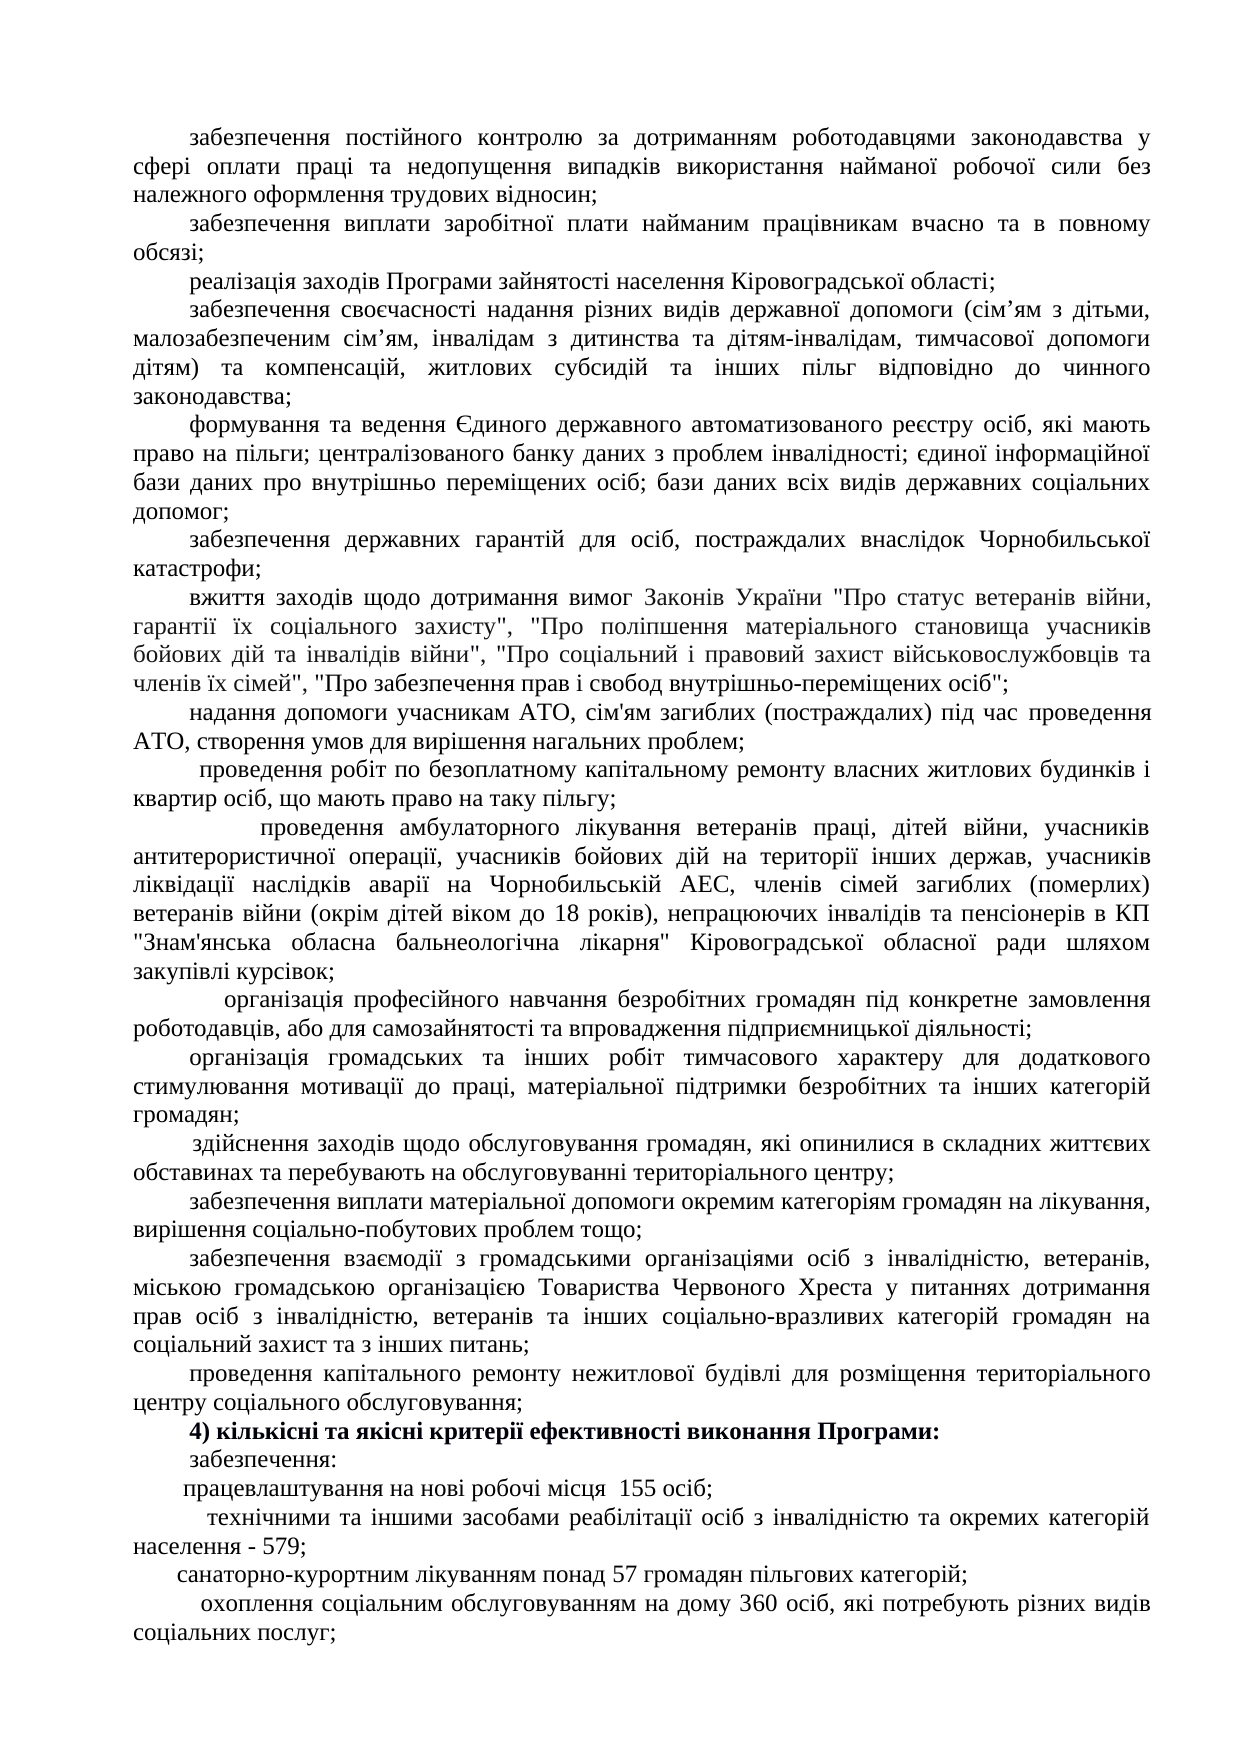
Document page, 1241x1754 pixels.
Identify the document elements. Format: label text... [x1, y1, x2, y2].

text організація професійного навчання безробітних громадян під конкретне замовлення роботодавців, або для самозайнятості та впровадження підприємницької діяльності; [133, 984, 1152, 1042]
text охоплення соціальним обслуговуванням на дому 360 осіб, які потребують різних видів соціальних послуг; [133, 1588, 1152, 1646]
text проведення капітального ремонту нежитлової будівлі для розміщення територіального центру соціального обслуговування; [133, 1358, 1152, 1416]
text проведення робіт по безоплатному капітальному ремонту власних житлових будинків і квартир осіб, що мають право на таку пільгу; [133, 754, 1152, 812]
text реалізація заходів Програми зайнятості населення Кіровоградської області; [133, 266, 1152, 294]
text 4) кількісні та якісні критерії ефективності виконання Програми: [133, 1416, 1152, 1444]
text забезпечення: [133, 1444, 1152, 1473]
text надання допомоги учасникам АТО, сім'ям загиблих (постраждалих) під час проведення АТО, створення умов для вирішення нагальних проблем; [133, 697, 1152, 754]
text санаторно-курортним лікуванням понад 57 громадян пільгових категорій; [133, 1559, 1152, 1588]
text організація громадських та інших робіт тимчасового характеру для додаткового стимулювання мотивації до праці, матеріальної підтримки безробітних та інших категорій громадян; [133, 1042, 1152, 1128]
text забезпечення державних гарантій для осіб, постраждалих внаслідок Чорнобильської катастрофи; [133, 524, 1152, 582]
text забезпечення виплати матеріальної допомоги окремим категоріям громадян на лікування, вирішення соціально-побутових проблем тощо; [133, 1186, 1152, 1243]
text працевлаштування на нові робочі місця 155 осіб; [133, 1473, 1152, 1502]
text вжиття заходів щодо дотримання вимог Законів України "Про статус ветеранів війни, гарантії їх соціального захисту", "Про поліпшення матеріального становища учасників бойових дій та інвалідів війни", "Про соціальний і правовий захист військовослужбовців та членів їх сімей", "Про забезпечення прав і свобод внутрішньо-переміщених осіб"; [133, 582, 1152, 697]
text забезпечення виплати заробітної плати найманим працівникам вчасно та в повному обсязі; [133, 208, 1152, 266]
text формування та ведення Єдиного державного автоматизованого реєстру осіб, які мають право на пільги; централізованого банку даних з проблем інвалідності; єдиної інформаційної бази даних про внутрішньо переміщених осіб; бази даних всіх видів державних соціальних допомог; [133, 409, 1152, 524]
text забезпечення своєчасності надання різних видів державної допомоги (сім’ям з дітьми, малозабезпеченим сім’ям, інвалідам з дитинства та дітям-інвалідам, тимчасової допомоги дітям) та компенсацій, житлових субсидій та інших пільг відповідно до чинного законодавства; [133, 294, 1152, 409]
text здійснення заходів щодо обслуговування громадян, які опинилися в складних життєвих обставинах та перебувають на обслуговуванні територіального центру; [133, 1128, 1152, 1186]
text технічними та іншими засобами реабілітації осіб з інвалідністю та окремих категорій населення - 579; [133, 1502, 1152, 1559]
text забезпечення постійного контролю за дотриманням роботодавцями законодавства у сфері оплати праці та недопущення випадків використання найманої робочої сили без належного оформлення трудових відносин; [133, 122, 1152, 208]
text проведення амбулаторного лікування ветеранів праці, дітей війни, учасників антитерористичної операції, учасників бойових дій на території інших держав, учасників ліквідації наслідків аварії на Чорнобильській АЕС, членів сімей загиблих (померлих) ветеранів війни (окрім дітей віком до 18 років), непрацюючих інвалідів та пенсіонерів в КП "Знам'янська обласна бальнеологічна лікарня" Кіровоградської обласної ради шляхом закупівлі курсівок; [133, 812, 1152, 984]
text забезпечення взаємодії з громадськими організаціями осіб з інвалідністю, ветеранів, міською громадською організацією Товариства Червоного Хреста у питаннях дотримання прав осіб з інвалідністю, ветеранів та інших соціально-вразливих категорій громадян на соціальний захист та з інших питань; [133, 1243, 1152, 1358]
